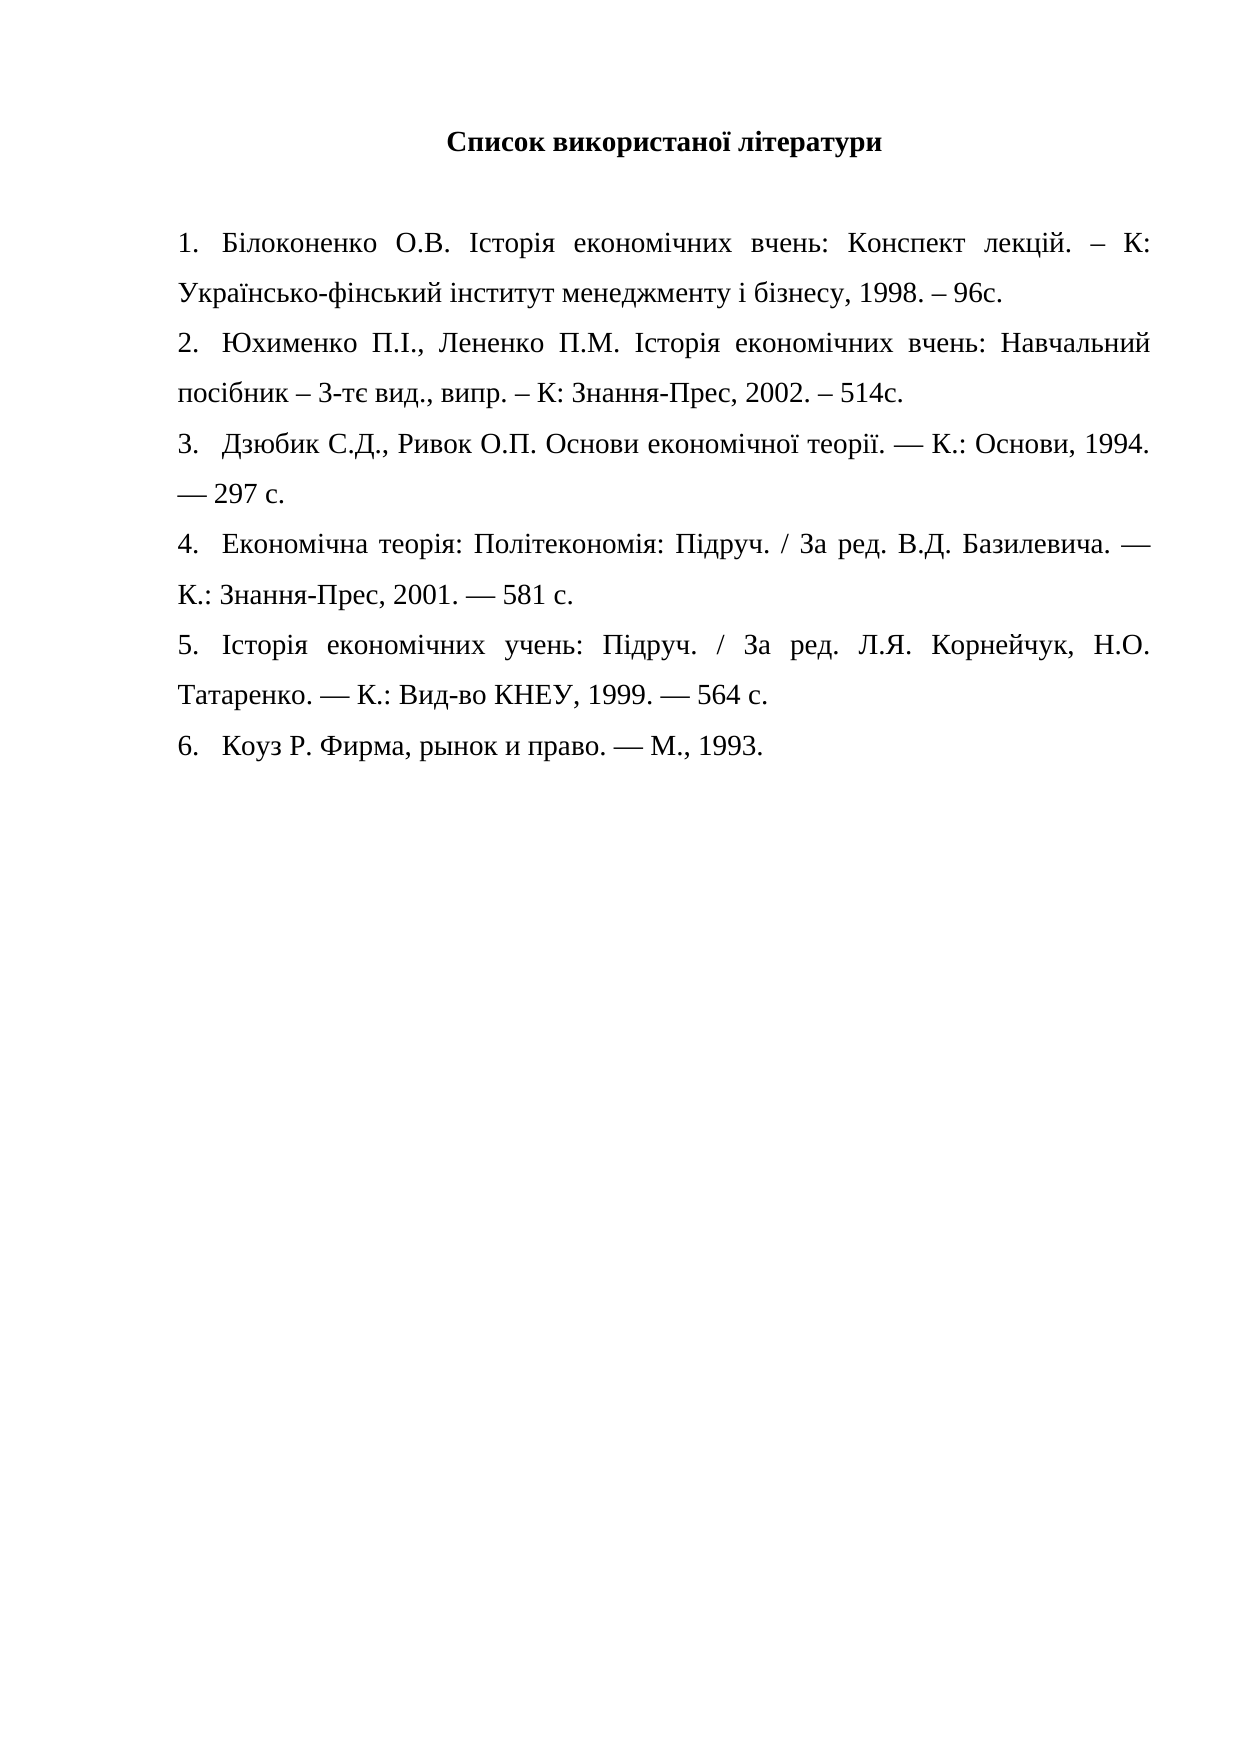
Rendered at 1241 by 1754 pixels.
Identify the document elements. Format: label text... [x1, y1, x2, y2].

list Коуз Р. Фирма, рынок и право. — М., 1993. [177, 728, 1152, 761]
text Список використаної літератури [177, 124, 1152, 158]
list Дзюбик С.Д., Ривок О.П. Основи економічної теорії. — К.: Основи, 1994. — 297 с. [177, 426, 1152, 510]
list Історія економічних учень: Підруч. / За ред. Л.Я. Корнейчук, Η.О. Татаренко. — К.: Вид-во КНЕУ, 1999. — 564 с. [177, 627, 1152, 711]
list Економічна теорія: Політекономія: Підруч. / За ред. В.Д. Базилевича. — К.: Знання-Прес, 2001. — 581 с. [177, 527, 1152, 610]
list Юхименко П.І., Лененко П.М. Історія економічних вчень: Навчальний посібник – 3-тє вид., випр. – К: Знання-Прес, 2002. – 514с. [177, 325, 1152, 409]
list Білоконенко О.В. Історія економічних вчень: Конспект лекцій. – К: Українсько-фінський інститут менеджменту і бізнесу, 1998. – 96с. [177, 225, 1152, 308]
